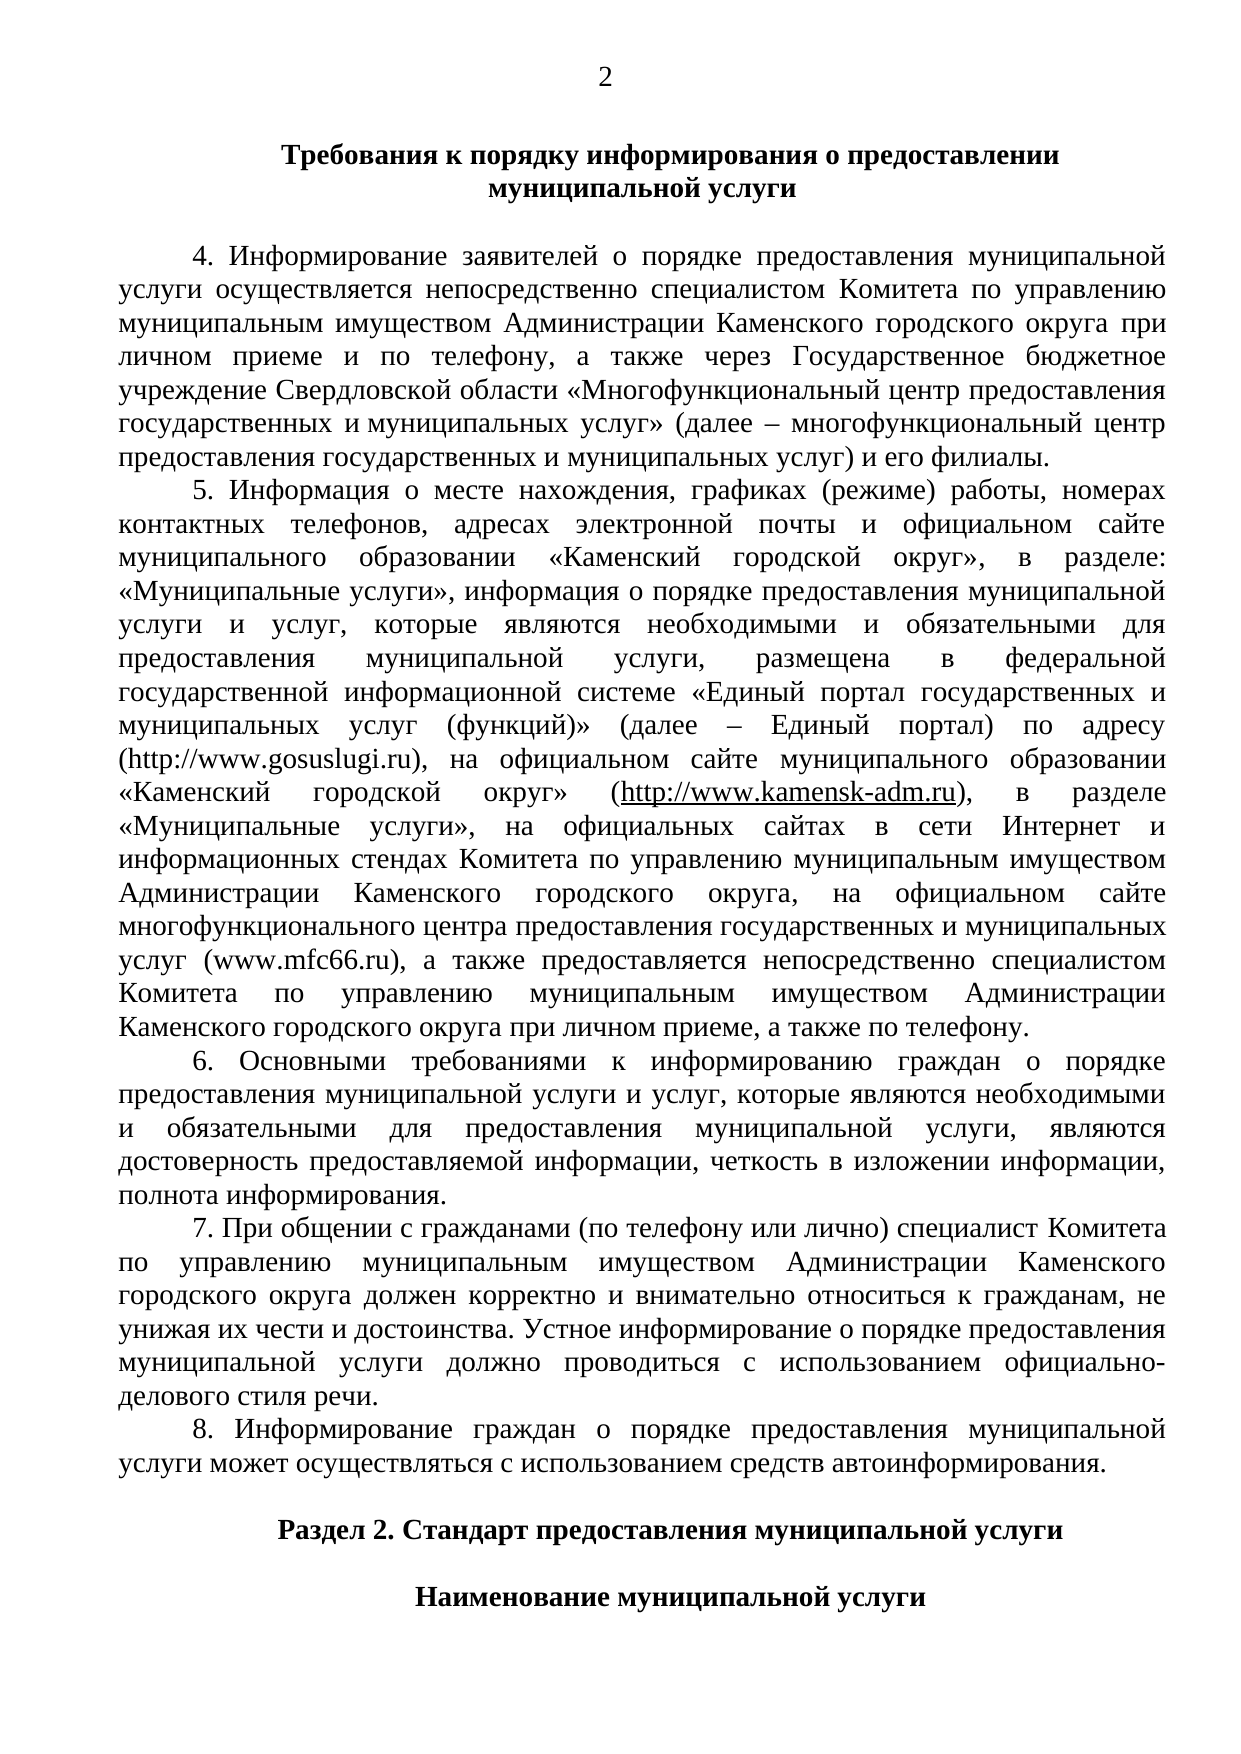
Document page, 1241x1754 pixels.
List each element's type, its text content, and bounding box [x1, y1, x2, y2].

text Раздел 2. Стандарт предоставления муниципальной услуги [118, 1512, 1167, 1546]
text Требования к порядку информирования о предоставлении муниципальной услуги [118, 137, 1167, 204]
text 7. При общении с гражданами (по телефону или лично) специалист Комитета по управлению муниципальным имуществом Администрации Каменского городского округа должен корректно и внимательно относиться к гражданам, не унижая их чести и достоинства. Устное информирование о порядке предоставления муниципальной услуги должно проводиться с использованием официально-делового стиля речи. [118, 1210, 1167, 1412]
text 5. Информация о месте нахождения, графиках (режиме) работы, номерах контактных телефонов, адресах электронной почты и официальном сайте муниципального образовании «Каменский городской округ», в разделе: «Муниципальные услуги», информация о порядке предоставления муниципальной услуги и услуг, которые являются необходимыми и обязательными для предоставления муниципальной услуги, размещена в федеральной государственной информационной системе «Единый портал государственных и муниципальных услуг (функций)» (далее – Единый портал) по адресу (http://www.gosuslugi.ru), на официальном сайте муниципального образовании «Каменский городской округ» (http://www.kamensk-adm.ru), в разделе «Муниципальные услуги», на официальных сайтах в сети Интернет и информационных стендах Комитета по управлению муниципальным имуществом Администрации Каменского городского округа, на официальном сайте многофункционального центра предоставления государственных и муниципальных услуг (www.mfc66.ru), а также предоставляется непосредственно специалистом Комитета по управлению муниципальным имуществом Администрации Каменского городского округа при личном приеме, а также по телефону. [118, 472, 1167, 1043]
text 4. Информирование заявителей о порядке предоставления муниципальной услуги осуществляется непосредственно специалистом Комитета по управлению муниципальным имуществом Администрации Каменского городского округа при личном приеме и по телефону, а также через Государственное бюджетное учреждение Свердловской области «Многофункциональный центр предоставления государственных и муниципальных услуг» (далее – многофункциональный центр предоставления государственных и муниципальных услуг) и его филиалы. [118, 238, 1167, 472]
text Наименование муниципальной услуги [118, 1579, 1167, 1613]
text 6. Основными требованиями к информированию граждан о порядке предоставления муниципальной услуги и услуг, которые являются необходимыми и обязательными для предоставления муниципальной услуги, являются достоверность предоставляемой информации, четкость в изложении информации, полнота информирования. [118, 1043, 1167, 1210]
text 8. Информирование граждан о порядке предоставления муниципальной услуги может осуществляться с использованием средств автоинформирования. [118, 1412, 1167, 1479]
